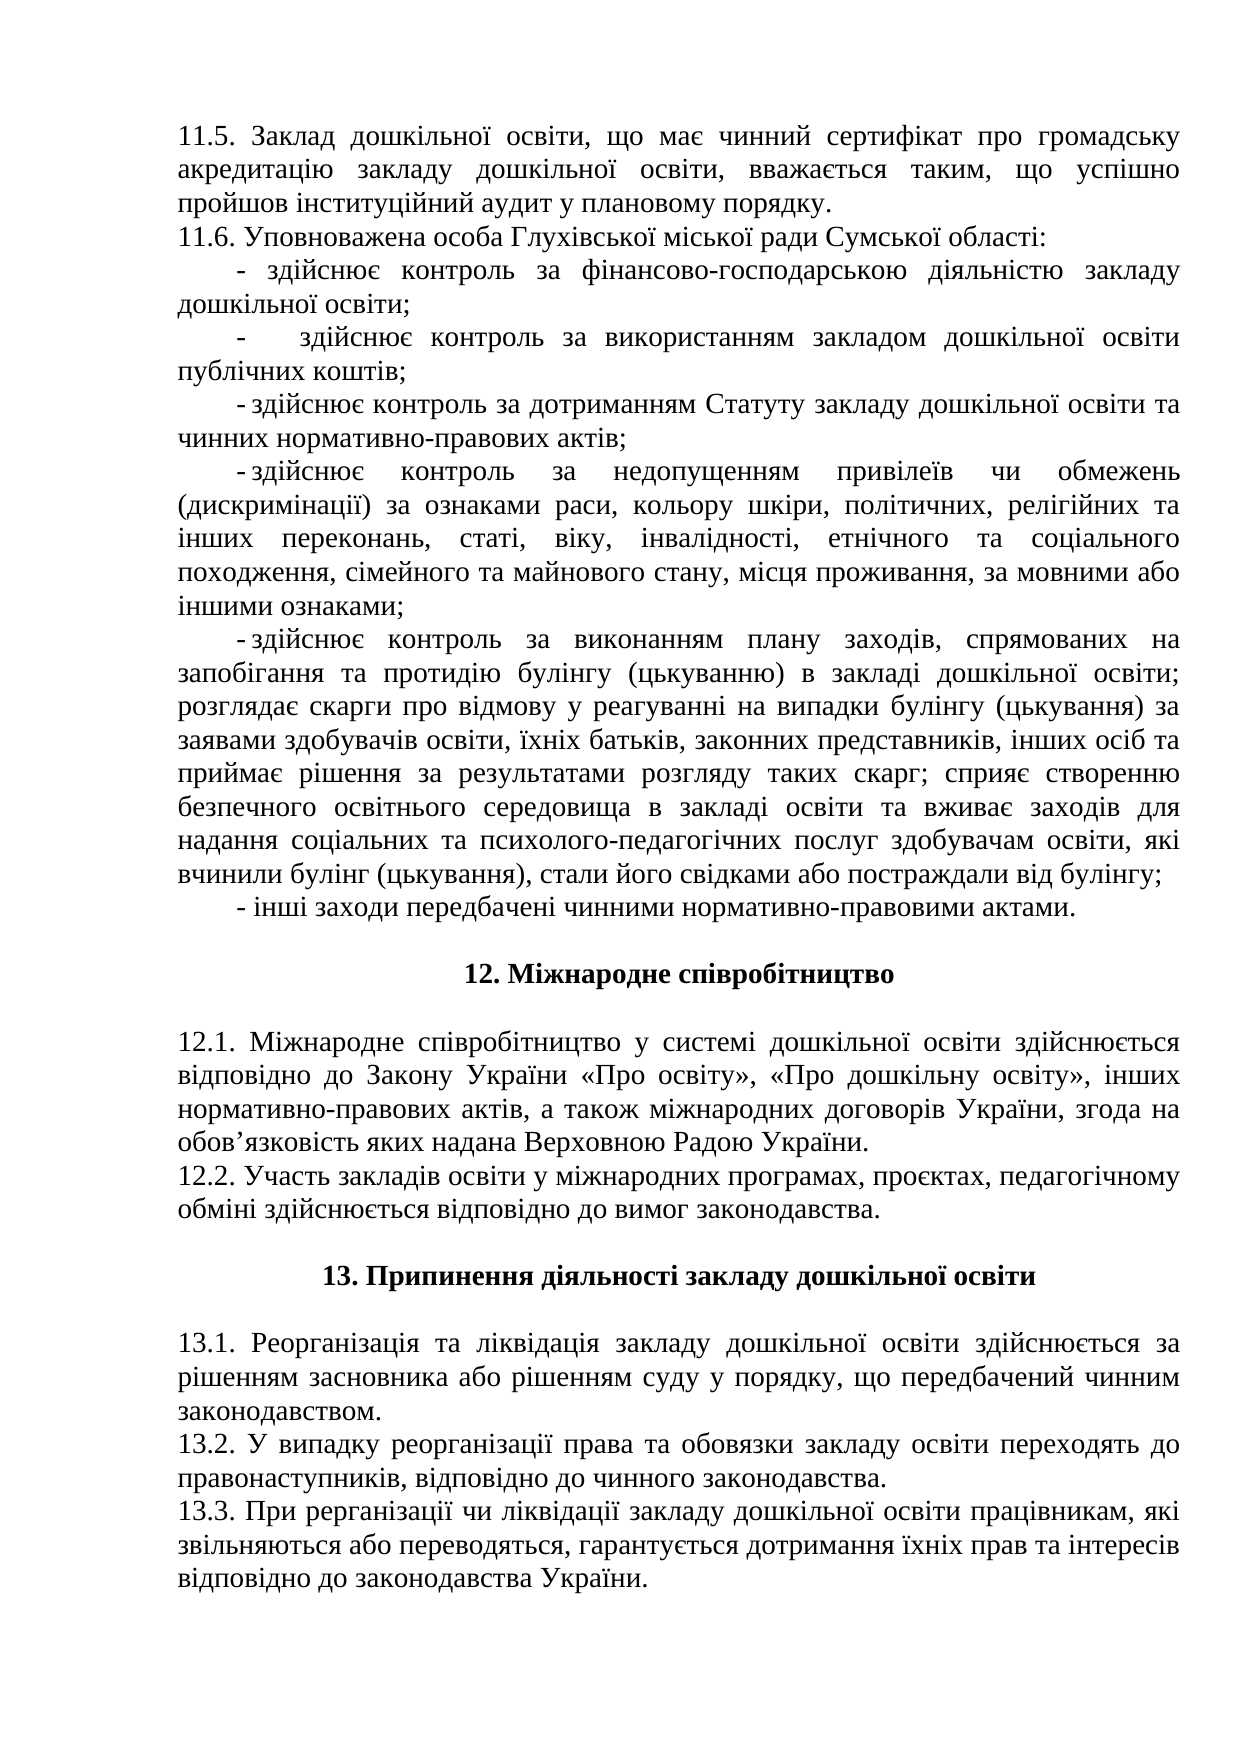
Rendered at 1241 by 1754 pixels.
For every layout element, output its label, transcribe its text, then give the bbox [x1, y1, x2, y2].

text 13.2. У випадку реорганізації права та обовязки закладу освіти переходять до правонаступників, відповідно до чинного законодавства. [177, 1426, 1181, 1493]
text 12.1. Міжнародне співробітництво у системі дошкільної освіти здійснюється відповідно до Закону України «Про освіту», «Про дошкільну освіту», інших нормативно-правових актів, а також міжнародних договорів України, згода на обов’язковість яких надана Верховною Радою України. [177, 1024, 1181, 1158]
text 13. Припинення діяльності закладу дошкільної освіти [177, 1258, 1181, 1292]
text - здійснює контроль за виконанням плану заходів, спрямованих на запобігання та протидію булінгу (цькуванню) в закладі дошкільної освіти; розглядає скарги про відмову у реагуванні на випадки булінгу (цькування) за заявами здобувачів освіти, їхніх батьків, законних представників, інших осіб та приймає рішення за результатами розгляду таких скарг; сприяє створенню безпечного освітнього середовища в закладі освіти та вживає заходів для надання соціальних та психолого-педагогічних послуг здобувачам освіти, які вчинили булінг (цькування), стали його свідками або постраждали від булінгу; [177, 621, 1181, 889]
text 12. Міжнародне співробітництво [177, 957, 1181, 990]
text 13.1. Реорганізація та ліквідація закладу дошкільної освіти здійснюється за рішенням засновника або рішенням суду у порядку, що передбачений чинним законодавством. [177, 1326, 1181, 1426]
text - здійснює контроль за фінансово-господарською діяльністю закладу дошкільної освіти; [177, 252, 1181, 319]
text - інші заходи передбачені чинними нормативно-правовими актами. [177, 889, 1181, 923]
text - здійснює контроль за дотриманням Статуту закладу дошкільної освіти та чинних нормативно-правових актів; [177, 386, 1181, 453]
text - здійснює контроль за недопущенням привілеїв чи обмежень (дискримінації) за ознаками раси, кольору шкіри, політичних, релігійних та інших переконань, статі, віку, інвалідності, етнічного та соціального походження, сімейного та майнового стану, місця проживання, за мовними або іншими ознаками; [177, 453, 1181, 621]
text - здійснює контроль за використанням закладом дошкільної освіти публічних коштів; [177, 319, 1181, 386]
text 11.5. Заклад дошкільної освіти, що має чинний сертифікат про громадську акредитацію закладу дошкільної освіти, вважається таким, що успішно пройшов інституційний аудит у плановому порядку. [177, 118, 1181, 219]
text 12.2. Участь закладів освіти у міжнародних програмах, проєктах, педагогічному обміні здійснюється відповідно до вимог законодавства. [177, 1158, 1181, 1225]
text 13.3. При рерганізації чи ліквідації закладу дошкільної освіти працівникам, які звільняються або переводяться, гарантується дотримання їхніх прав та інтересів відповідно до законодавства України. [177, 1493, 1181, 1594]
text 11.6. Уповноважена особа Глухівської міської ради Сумської області: [177, 219, 1181, 252]
